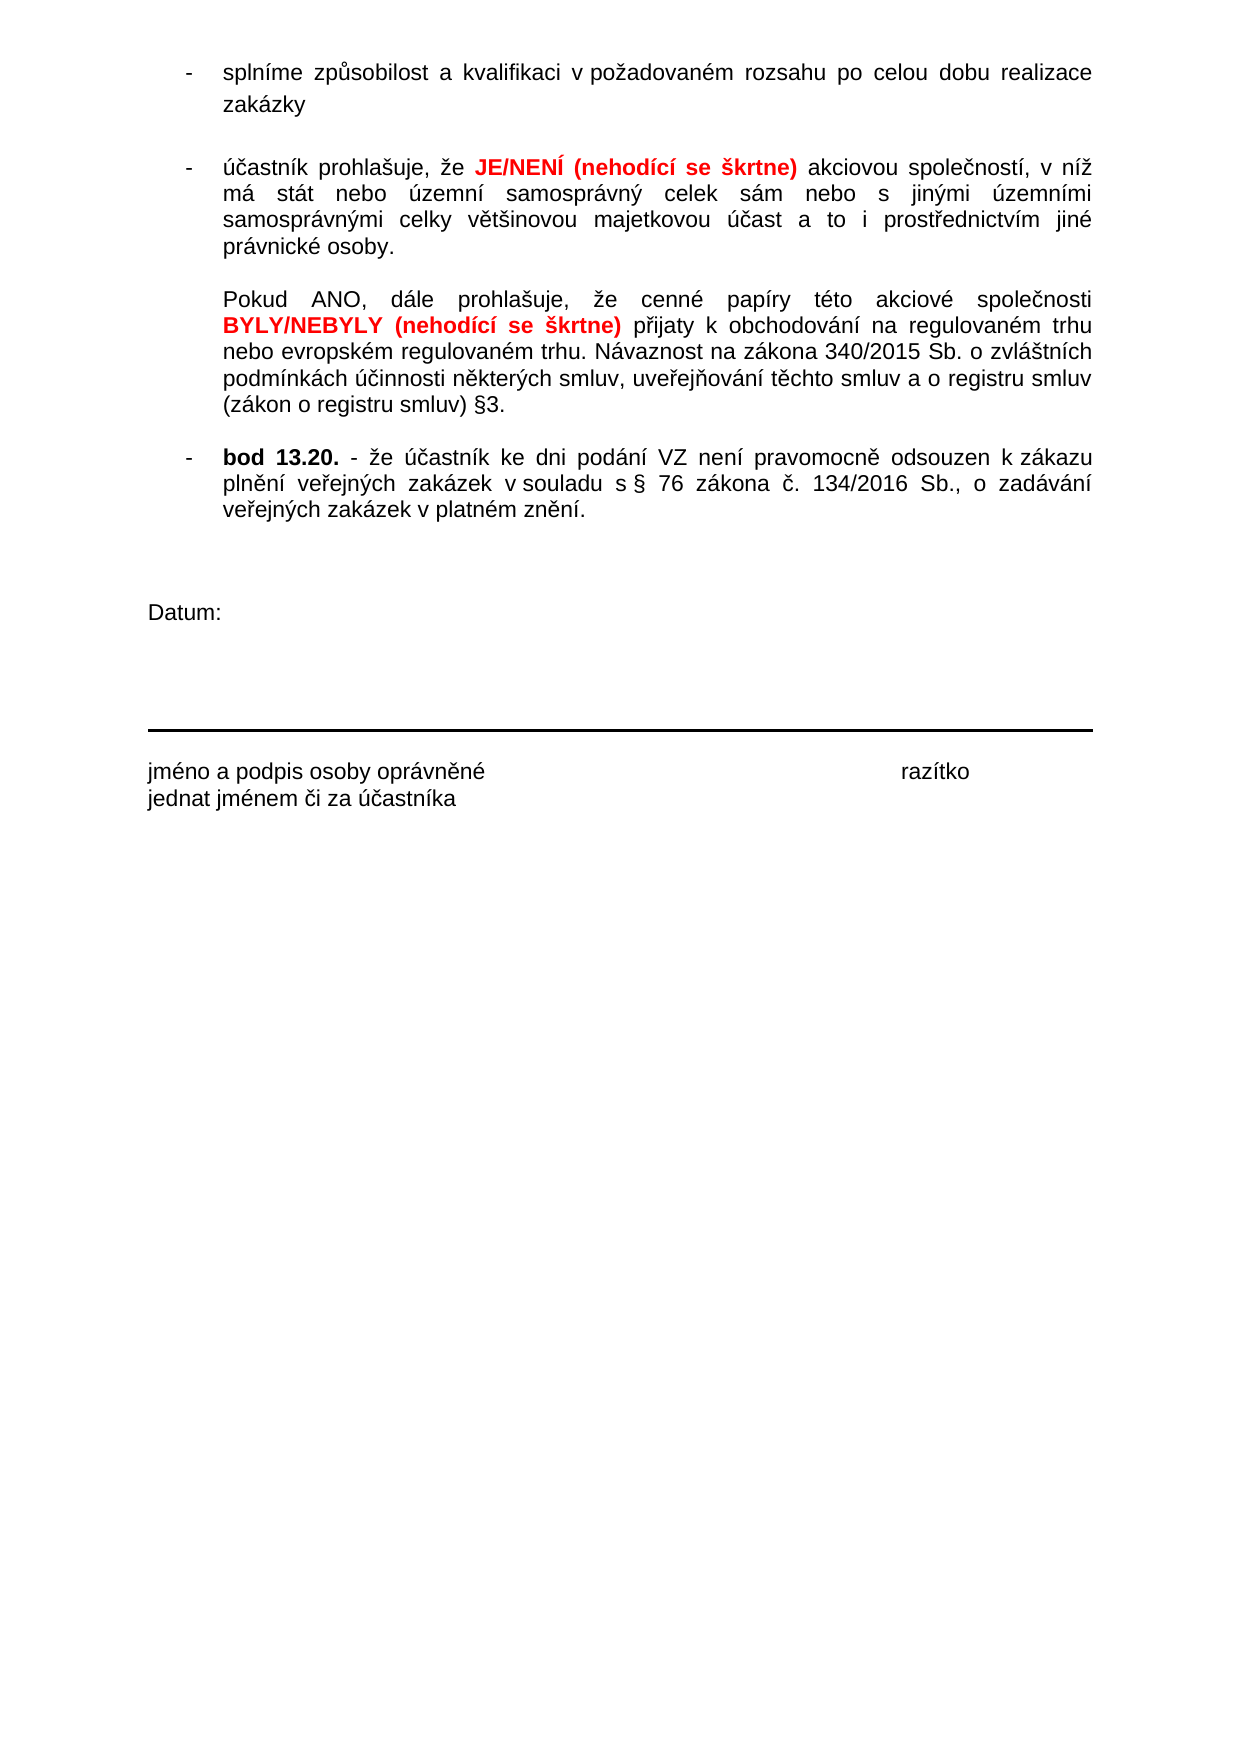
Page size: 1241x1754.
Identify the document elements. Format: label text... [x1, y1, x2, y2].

text Datum: [148, 599, 1093, 626]
list bod 13.20. - že účastník ke dni podání VZ není pravomocně odsouzen k zákazu plnění veřejných zakázek v souladu s § 76 zákona č. 134/2016 Sb., o zadávání veřejných zakázek v platném znění. [185, 444, 1093, 523]
list Pokud ANO, dále prohlašuje, že cenné papíry této akciové společnosti BYLY/NEBYLY (nehodící se škrtne) přijaty k obchodování na regulovaném trhu nebo evropském regulovaném trhu. Návaznost na zákona 340/2015 Sb. o zvláštních podmínkách účinnosti některých smluv, uveřejňování těchto smluv a o registru smluv (zákon o registru smluv) §3. [223, 286, 1093, 417]
list splníme způsobilost a kvalifikaci v požadovaném rozsahu po celou dobu realizace zakázky [185, 59, 1093, 117]
list účastník prohlašuje, že JE/NENÍ (nehodící se škrtne) akciovou společností, v níž má stát nebo územní samosprávný celek sám nebo s jinými územními samosprávnými celky většinovou majetkovou účast a to i prostřednictvím jiné právnické osoby. [185, 154, 1093, 259]
text jednat jménem či za účastníka [148, 785, 1093, 811]
text jméno a podpis osoby oprávněné razítko [148, 758, 1093, 785]
